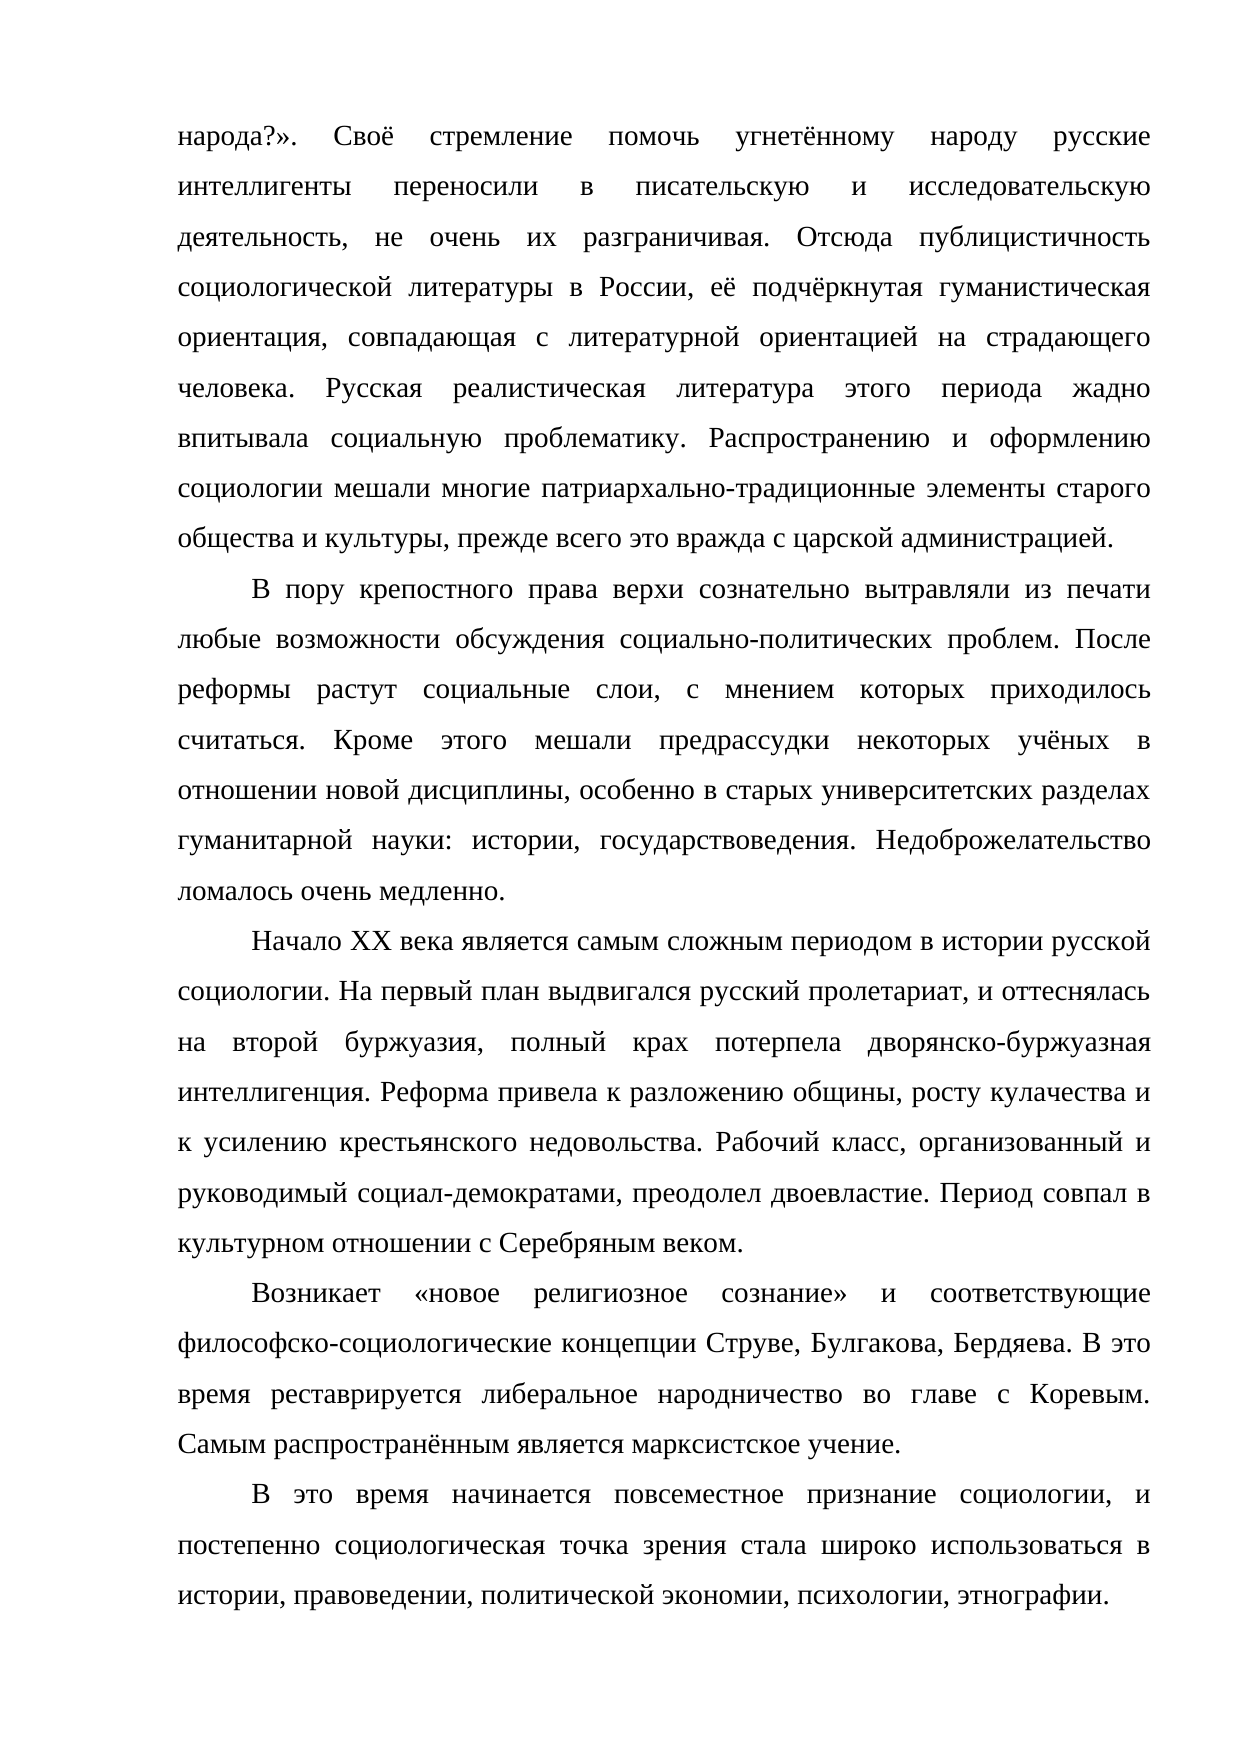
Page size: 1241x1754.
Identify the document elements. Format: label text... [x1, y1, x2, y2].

text В это время начинается повсеместное признание социологии, и постепенно социологическая точка зрения стала широко использоваться в истории, правоведении, политической экономии, психологии, этнографии. [177, 1477, 1152, 1611]
text Возникает «новое религиозное сознание» и соответствующие философско-социологические концепции Струве, Булгакова, Бердяева. В это время реставрируется либеральное народничество во главе с Коревым. Самым распространённым является марксистское учение. [177, 1275, 1152, 1460]
text Начало XX века является самым сложным периодом в истории русской социологии. На первый план выдвигался русский пролетариат, и оттеснялась на второй буржуазия, полный крах потерпела дворянско-буржуазная интеллигенция. Реформа привела к разложению общины, росту кулачества и к усилению крестьянского недовольства. Рабочий класс, организованный и руководимый социал-демократами, преодолел двоевластие. Период совпал в культурном отношении с Серебряным веком. [177, 923, 1152, 1258]
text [177, 118, 1152, 554]
text В пору крепостного права верхи сознательно вытравляли из печати любые возможности обсуждения социально-политических проблем. После реформы растут социальные слои, с мнением которых приходилось считаться. Кроме этого мешали предрассудки некоторых учёных в отношении новой дисциплины, особенно в старых университетских разделах гуманитарной науки: истории, государствоведения. Недоброжелательство ломалось очень медленно. [177, 571, 1152, 906]
